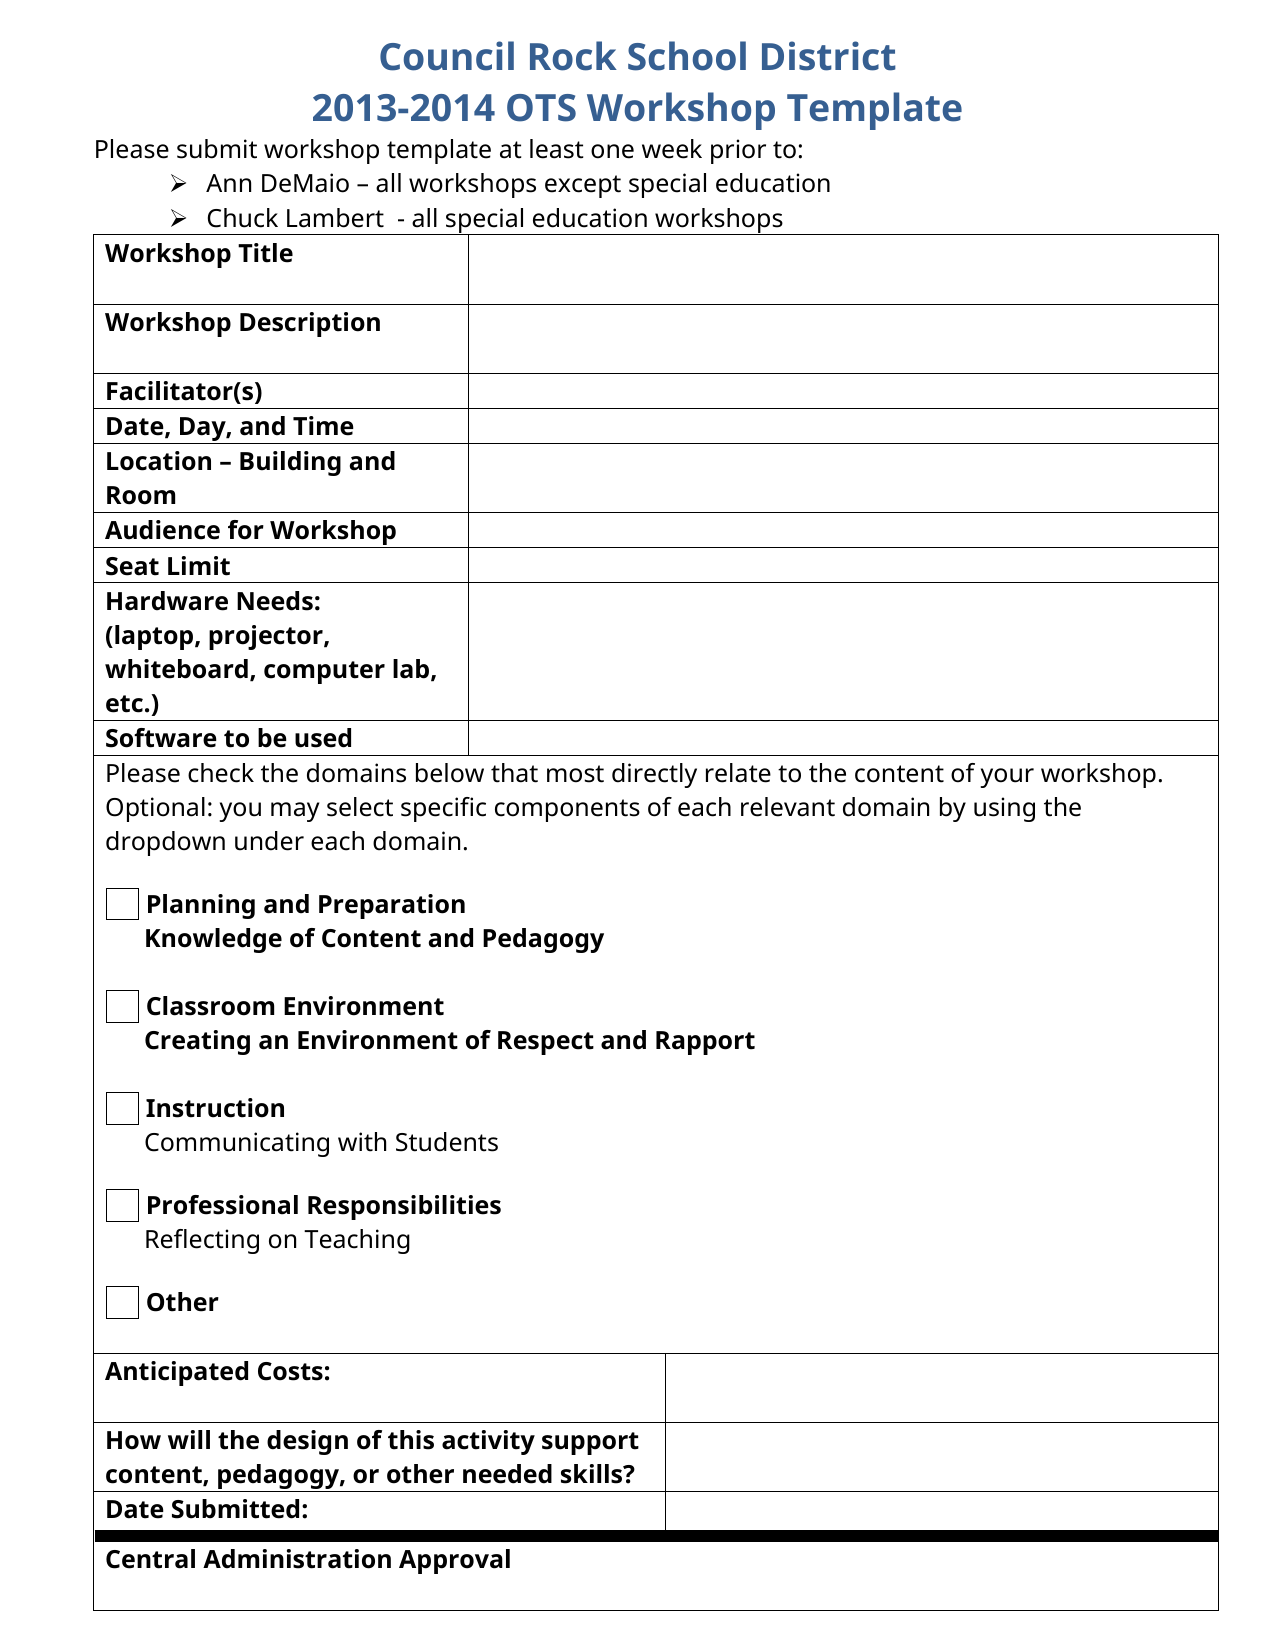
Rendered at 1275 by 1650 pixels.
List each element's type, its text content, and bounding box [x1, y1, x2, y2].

table_cell How will the design of this activity support content, pedagogy, or other needed skills? [94, 1423, 665, 1491]
table_cell Location – Building and Room [94, 444, 468, 512]
table_cell Hardware Needs: (laptop, projector, whiteboard, computer lab, etc.) [94, 583, 468, 719]
table_cell [469, 409, 1218, 443]
table_cell [469, 444, 1218, 512]
table_cell Please check the domains below that most directly relate to the content of your workshop. Optional: you may select specific components of each relevant domain by using the dropdown under each domain. Planning and Preparation Classroom Environment Instruction Professional Responsibilities Other [94, 756, 1218, 1353]
table_cell [469, 548, 1218, 582]
table_cell [666, 1542, 1218, 1610]
table_cell [469, 721, 1218, 754]
table_cell Anticipated Costs: [94, 1354, 665, 1422]
table_cell [666, 1492, 1218, 1529]
table_cell Seat Limit [94, 548, 468, 582]
table_cell [469, 513, 1218, 547]
table_cell Date Submitted: [94, 1492, 665, 1529]
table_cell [94, 1531, 666, 1610]
text Please submit workshop template at least one week prior to: [94, 132, 1087, 166]
table_cell Date, Day, and Time [94, 409, 468, 443]
table_header Workshop Title [94, 235, 468, 303]
list Ann DeMaio – all workshops except special education [169, 166, 1087, 200]
list Chuck Lambert - all special education workshops [169, 200, 1087, 234]
table_cell [666, 1354, 1218, 1422]
table_cell [469, 305, 1218, 373]
table_cell Software to be used [94, 721, 468, 754]
table_cell Audience for Workshop [94, 513, 468, 547]
table_cell Workshop Description [94, 305, 468, 373]
table_header [469, 235, 1218, 303]
text Council Rock School District [187, 30, 1087, 81]
table_cell [469, 374, 1218, 408]
table_cell Facilitator(s) [94, 374, 468, 408]
table_cell [666, 1423, 1218, 1491]
text 2013-2014 OTS Workshop Template [187, 81, 1087, 132]
table_cell [469, 583, 1218, 719]
